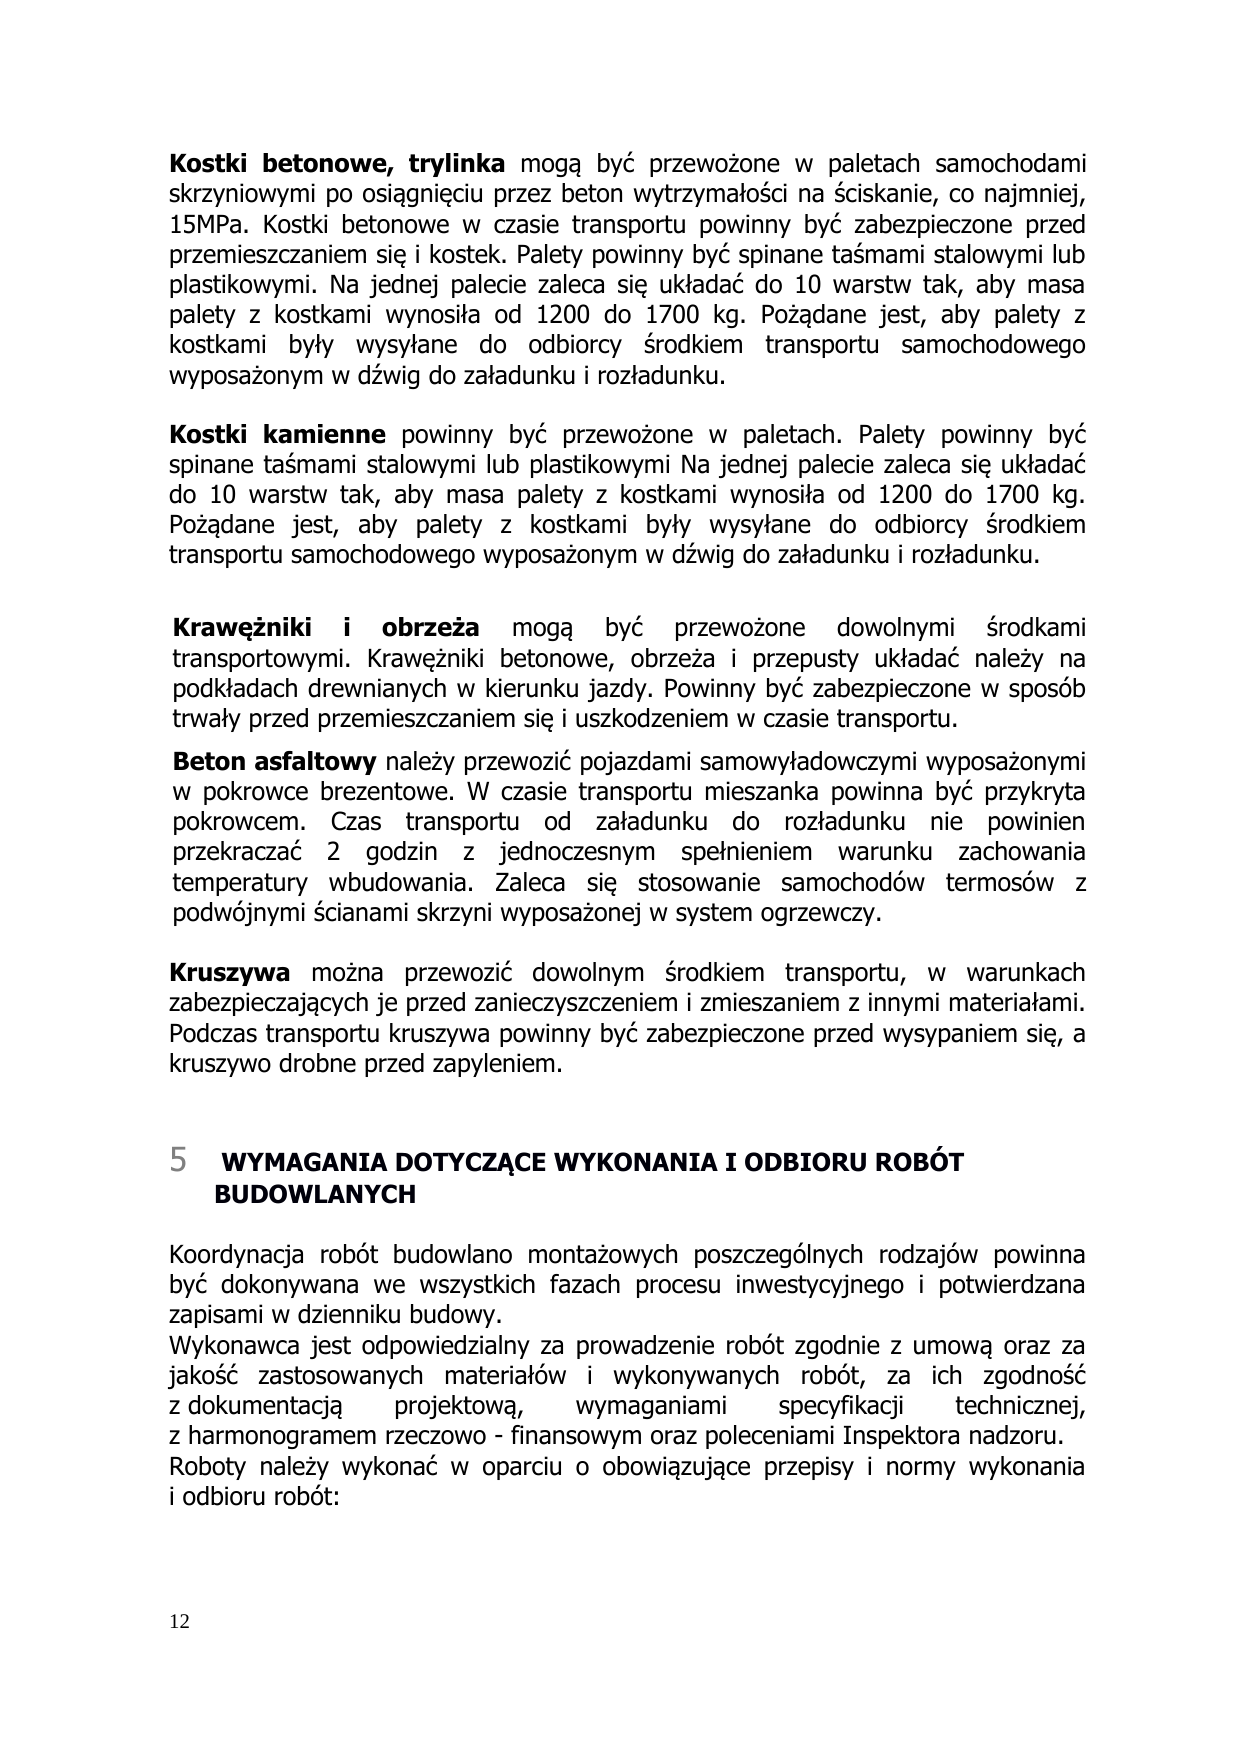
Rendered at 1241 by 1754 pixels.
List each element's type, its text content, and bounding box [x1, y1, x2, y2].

text Kostki kamienne powinny być przewożone w paletach. Palety powinny być spinane taśmami stalowymi lub plastikowymi Na jednej palecie zaleca się układać do 10 warstw tak, aby masa palety z kostkami wynosiła od 1200 do 1700 kg. Pożądane jest, aby palety z kostkami były wysyłane do odbiorcy środkiem transportu samochodowego wyposażonym w dźwig do załadunku i rozładunku. [169, 418, 1087, 569]
text Krawężniki i obrzeża mogą być przewożone dowolnymi środkami transportowymi. Krawężniki betonowe, obrzeża i przepusty układać należy na podkładach drewnianych w kierunku jazdy. Powinny być zabezpieczone w sposób trwały przed przemieszczaniem się i uszkodzeniem w czasie transportu. [172, 612, 1087, 733]
text Wykonawca jest odpowiedzialny za prowadzenie robót zgodnie z umową oraz za jakość zastosowanych materiałów i wykonywanych robót, za ich zgodność z dokumentacją projektową, wymaganiami specyfikacji technicznej, z harmonogramem rzeczowo - finansowym oraz poleceniami Inspektora nadzoru. [169, 1329, 1087, 1450]
text Kostki betonowe, trylinka mogą być przewożone w paletach samochodami skrzyniowymi po osiągnięciu przez beton wytrzymałości na ściskanie, co najmniej, 15MPa. Kostki betonowe w czasie transportu powinny być zabezpieczone przed przemieszczaniem się i kostek. Palety powinny być spinane taśmami stalowymi lub plastikowymi. Na jednej palecie zaleca się układać do 10 warstw tak, aby masa palety z kostkami wynosiła od 1200 do 1700 kg. Pożądane jest, aby palety z kostkami były wysyłane do odbiorcy środkiem transportu samochodowego wyposażonym w dźwig do załadunku i rozładunku. [169, 148, 1087, 389]
text Koordynacja robót budowlano montażowych poszczególnych rodzajów powinna być dokonywana we wszystkich fazach procesu inwestycyjnego i potwierdzana zapisami w dzienniku budowy. [169, 1238, 1087, 1329]
text Roboty należy wykonać w oparciu o obowiązujące przepisy i normy wykonania i odbioru robót: [169, 1450, 1087, 1510]
text Beton asfaltowy należy przewozić pojazdami samowyładowczymi wyposażonymi w pokrowce brezentowe. W czasie transportu mieszanka powinna być przykryta pokrowcem. Czas transportu od załadunku do rozładunku nie powinien przekraczać 2 godzin z jednoczesnym spełnieniem warunku zachowania temperatury wbudowania. Zaleca się stosowanie samochodów termosów z podwójnymi ścianami skrzyni wyposażonej w system ogrzewczy. [172, 745, 1087, 926]
list WYMAGANIA DOTYCZĄCE WYKONANIA I ODBIORU ROBÓT BUDOWLANYCH [169, 1138, 1087, 1208]
text Kruszywa można przewozić dowolnym środkiem transportu, w warunkach zabezpieczających je przed zanieczyszczeniem i zmieszaniem z innymi materiałami. Podczas transportu kruszywa powinny być zabezpieczone przed wysypaniem się, a kruszywo drobne przed zapyleniem. [169, 957, 1087, 1077]
